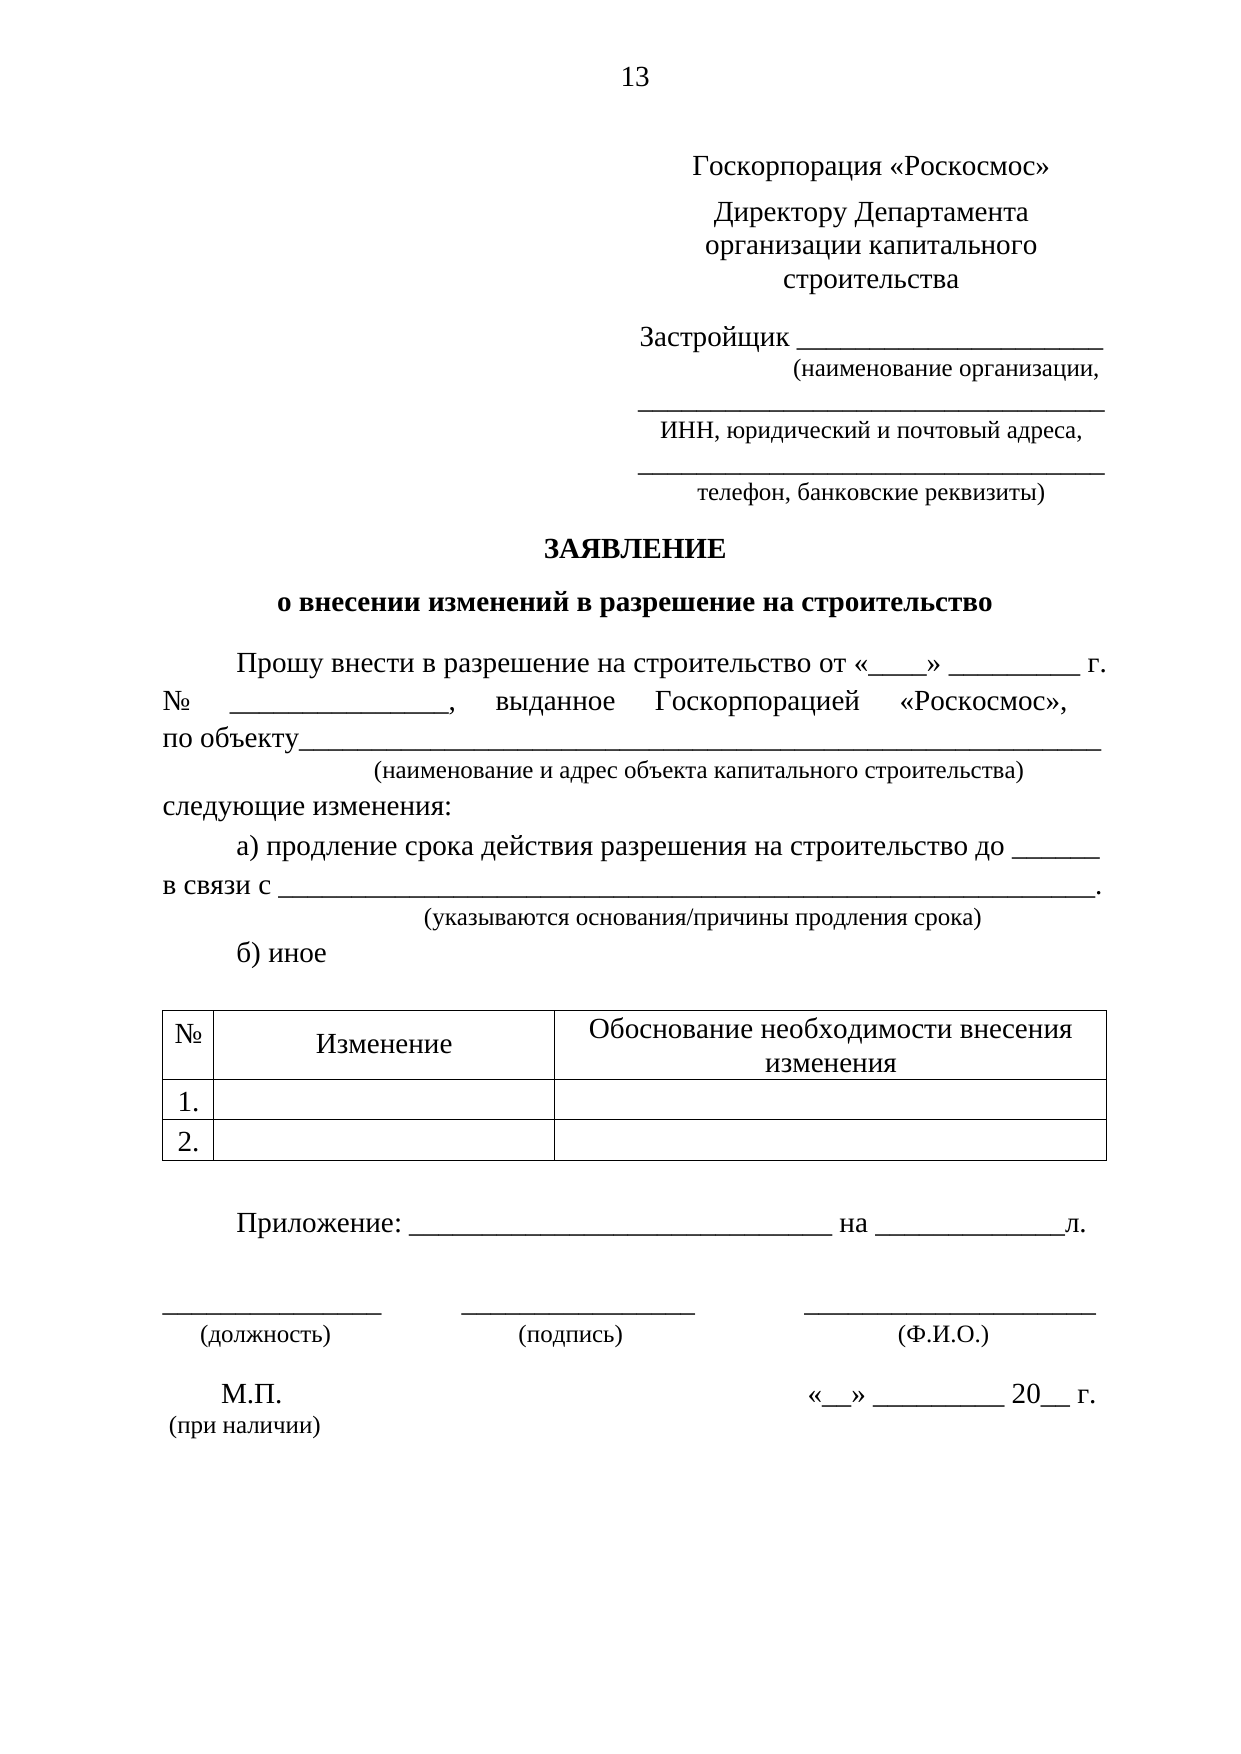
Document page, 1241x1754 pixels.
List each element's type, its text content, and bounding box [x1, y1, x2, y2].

text Директору Департамента организации капитального строительства [635, 194, 1107, 294]
text (наименование и адрес объекта капитального строительства) [162, 755, 1107, 784]
text (при наличии) [162, 1410, 1093, 1439]
table_cell [555, 1080, 1106, 1119]
text Госкорпорация «Роскосмос» [635, 148, 1107, 181]
text (наименование организации, ________________________________ [635, 353, 1107, 415]
text ________________________________ [635, 444, 1107, 477]
table_cell [214, 1080, 554, 1119]
text а) продление срока действия разрешения на строительство до ______ [162, 823, 1107, 863]
text телефон, банковские реквизиты) [635, 477, 1107, 506]
text (должность) (подпись) (Ф.И.О.) [162, 1319, 1107, 1348]
table_header Обоснование необходимости внесения изменения [555, 1011, 1106, 1078]
table_header № [163, 1011, 213, 1078]
table_cell 1. [163, 1080, 213, 1119]
text _______________ ________________ ____________________ [162, 1279, 1107, 1319]
text ЗАЯВЛЕНИЕ [162, 531, 1107, 565]
text в связи с ________________________________________________________. [162, 863, 1107, 902]
text Приложение: _____________________________ на _____________л. [162, 1200, 1107, 1240]
table_header Изменение [214, 1011, 554, 1078]
text М.П. «__» _________ 20__ г. [162, 1377, 1107, 1410]
text ИНН, юридический и почтовый адреса, [635, 415, 1107, 444]
text б) иное [162, 931, 1107, 971]
text Застройщик _____________________ [635, 319, 1107, 353]
text Прошу внести в разрешение на строительство от «____» _________ г. № _______________, выданное Госкорпорацией «Роскосмос», по объекту_______________________________________________________ [162, 642, 1107, 755]
table_cell [555, 1120, 1106, 1160]
text следующие изменения: [162, 784, 1107, 823]
text (указываются основания/причины продления срока) [162, 902, 1107, 931]
text о внесении изменений в разрешение на строительство [162, 584, 1107, 617]
table_cell 2. [163, 1120, 213, 1160]
table_cell [214, 1120, 554, 1160]
